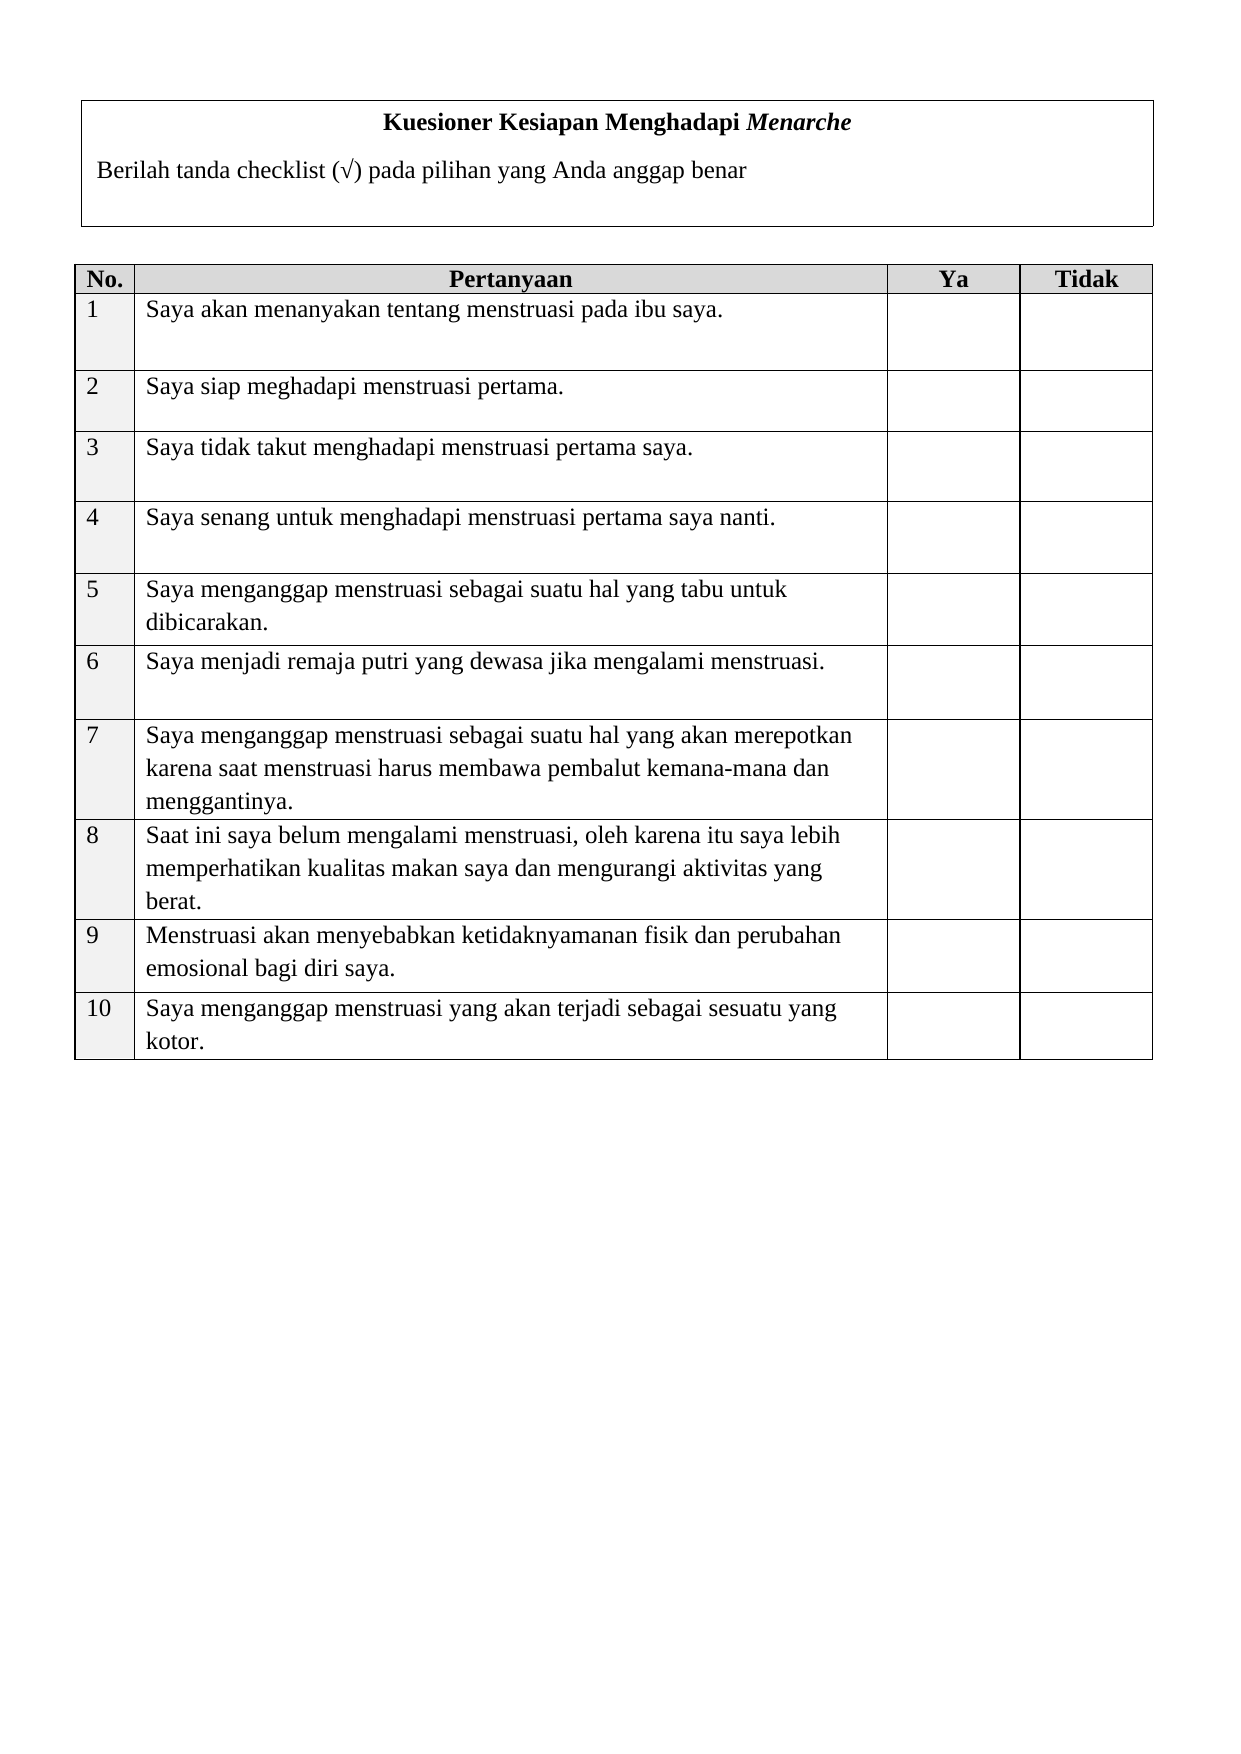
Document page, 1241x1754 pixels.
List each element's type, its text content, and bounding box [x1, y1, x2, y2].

table_cell Saya siap meghadapi menstruasi pertama. [135, 371, 887, 431]
table_cell [888, 993, 1019, 1058]
table_cell 2 [76, 371, 134, 431]
table_cell [888, 432, 1019, 501]
table_cell [1021, 646, 1152, 719]
table_cell 3 [76, 432, 134, 501]
table_header Ya [888, 265, 1019, 293]
table_cell [888, 920, 1019, 992]
table_cell [1021, 993, 1152, 1058]
table_cell [1021, 820, 1152, 919]
table_cell Saya menganggap menstruasi sebagai suatu hal yang tabu untuk dibicarakan. [135, 574, 887, 645]
table_header Tidak [1021, 265, 1152, 293]
table_cell [1021, 432, 1152, 501]
table_cell 6 [76, 646, 134, 719]
table_cell 8 [76, 820, 134, 919]
table_cell Saya menganggap menstruasi sebagai suatu hal yang akan merepotkan karena saat menstruasi harus membawa pembalut kemana-mana dan menggantinya. [135, 720, 887, 819]
table_cell [888, 820, 1019, 919]
table_cell [888, 720, 1019, 819]
table_cell 1 [76, 294, 134, 370]
table_cell Saya menganggap menstruasi yang akan terjadi sebagai sesuatu yang kotor. [135, 993, 887, 1058]
table_cell [1021, 502, 1152, 573]
table_header Pertanyaan [135, 265, 887, 293]
table_cell Saya menjadi remaja putri yang dewasa jika mengalami menstruasi. [135, 646, 887, 719]
table_cell [1021, 294, 1152, 370]
table_cell 10 [76, 993, 134, 1058]
table_cell 5 [76, 574, 134, 645]
table_cell 7 [76, 720, 134, 819]
table_cell Menstruasi akan menyebabkan ketidaknyamanan fisik dan perubahan emosional bagi diri saya. [135, 920, 887, 992]
table_cell Saya senang untuk menghadapi menstruasi pertama saya nanti. [135, 502, 887, 573]
table_cell Saya tidak takut menghadapi menstruasi pertama saya. [135, 432, 887, 501]
table_cell [1021, 720, 1152, 819]
table_cell 4 [76, 502, 134, 573]
table_cell [1021, 920, 1152, 992]
table_cell 9 [76, 920, 134, 992]
table_cell [888, 646, 1019, 719]
table_header No. [76, 265, 134, 293]
table_cell Saat ini saya belum mengalami menstruasi, oleh karena itu saya lebih memperhatikan kualitas makan saya dan mengurangi aktivitas yang berat. [135, 820, 887, 919]
table_cell [1021, 574, 1152, 645]
table_cell [1021, 371, 1152, 431]
table_cell Saya akan menanyakan tentang menstruasi pada ibu saya. [135, 294, 887, 370]
table_cell [888, 294, 1019, 370]
table_cell [888, 502, 1019, 573]
table_cell [888, 574, 1019, 645]
table_cell [888, 371, 1019, 431]
